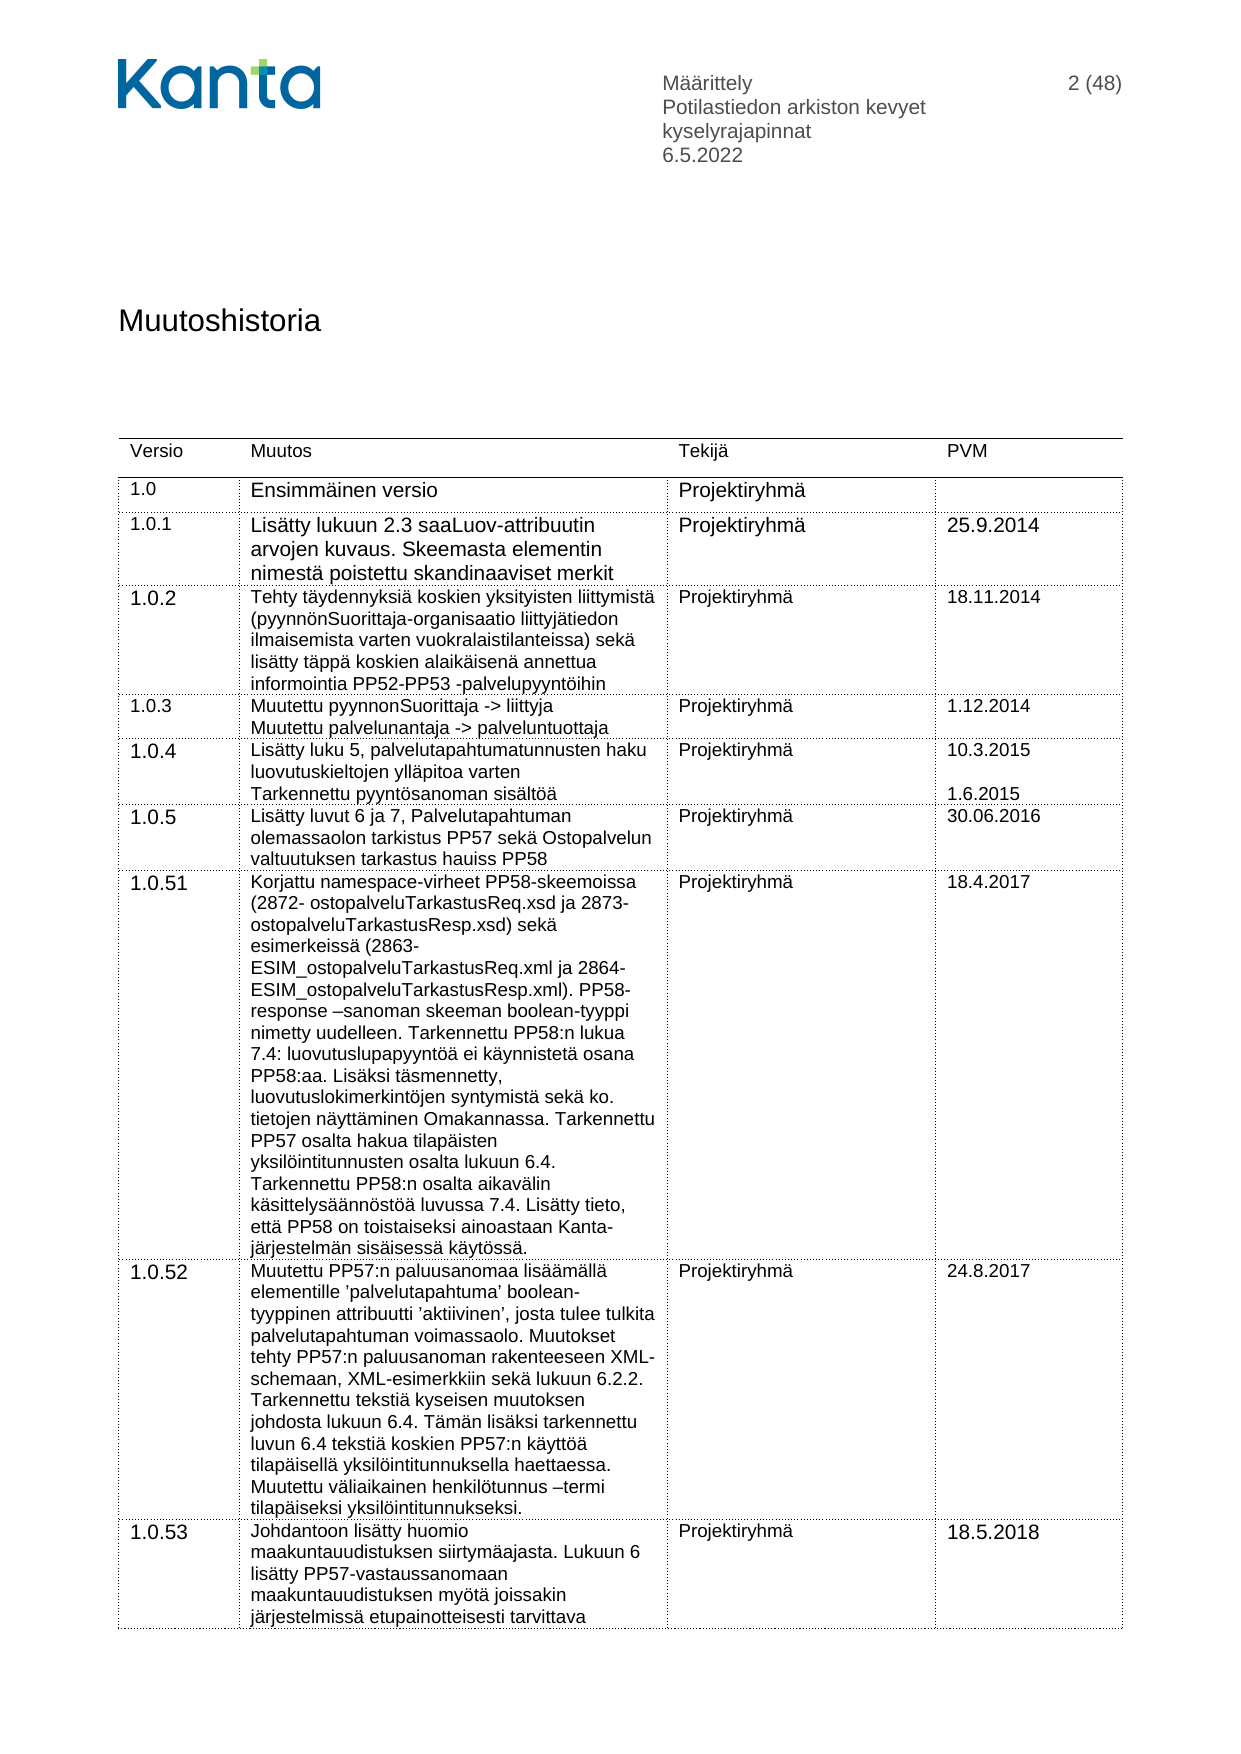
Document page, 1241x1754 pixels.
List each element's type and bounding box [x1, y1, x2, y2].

picture [118, 59, 321, 109]
